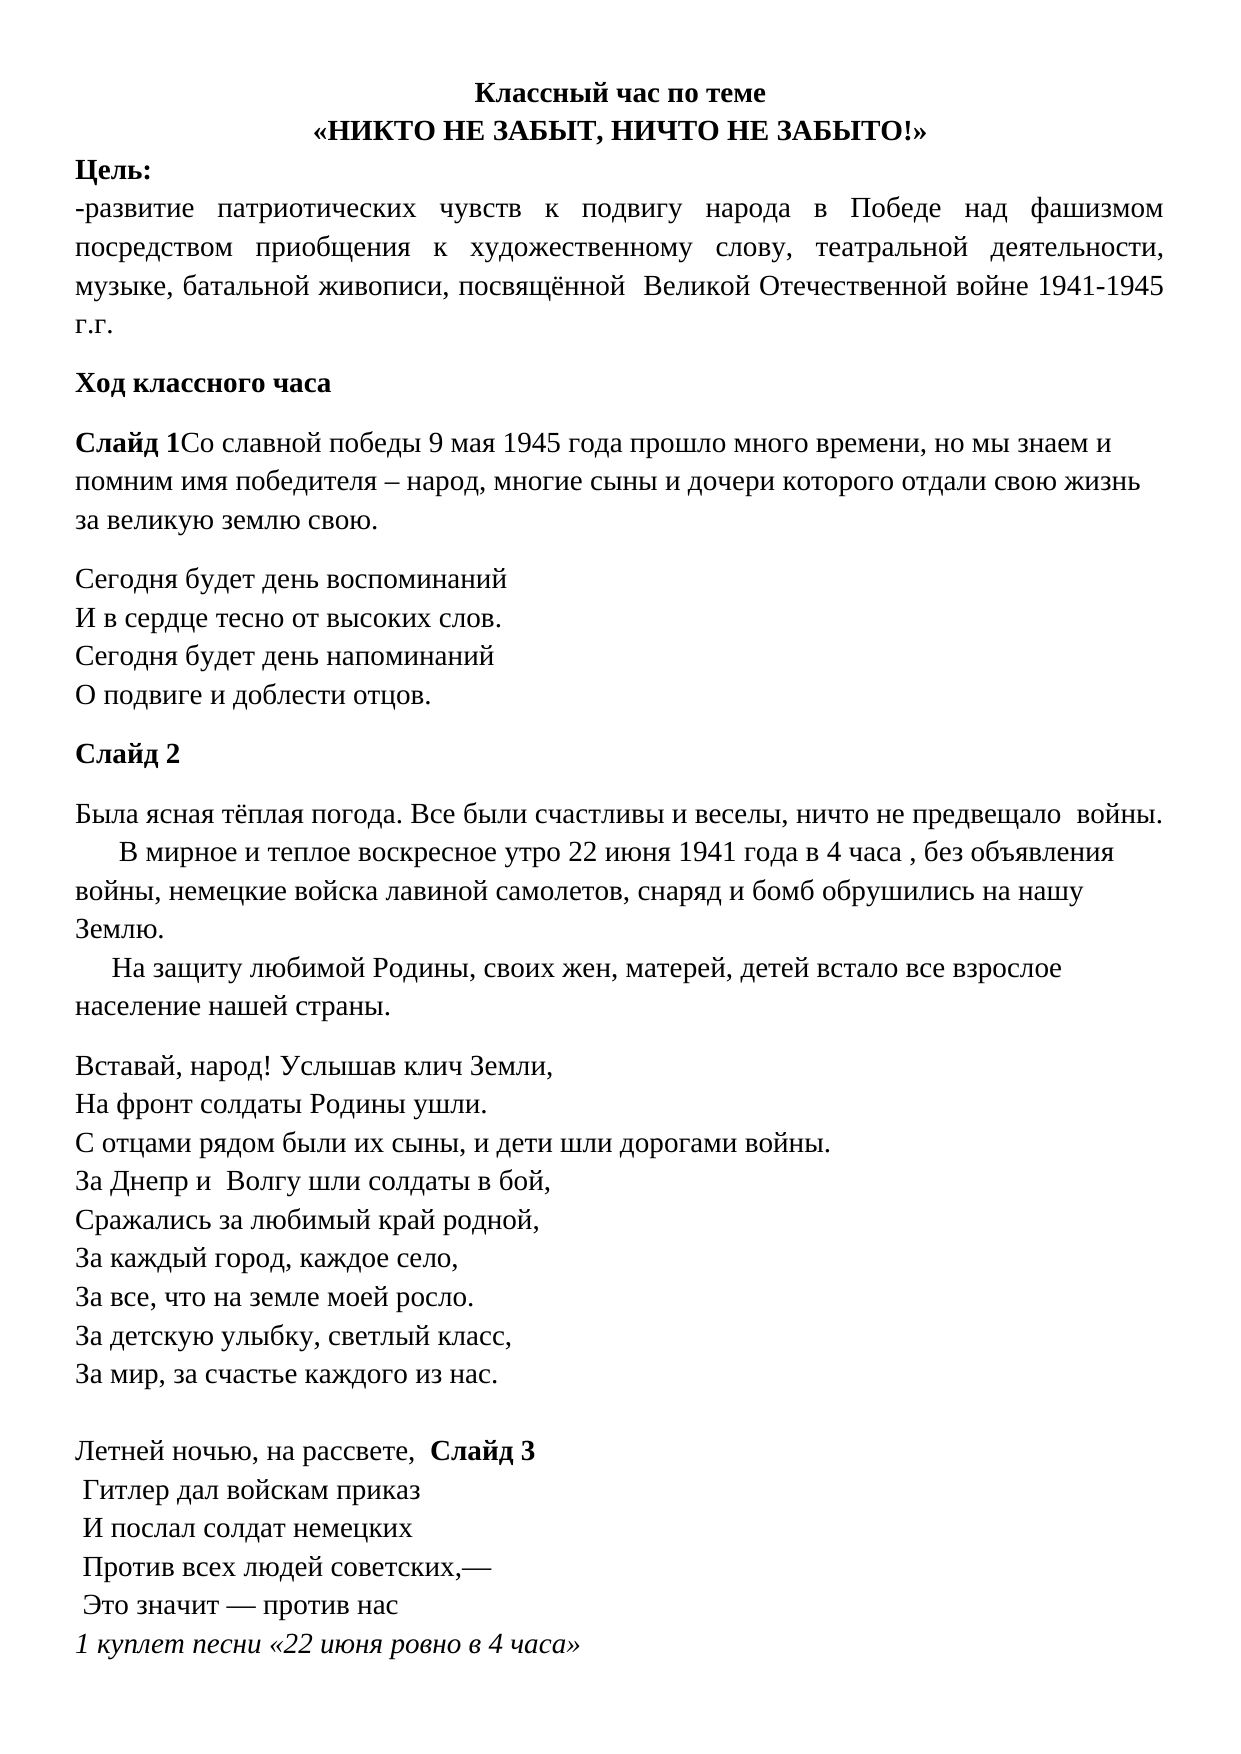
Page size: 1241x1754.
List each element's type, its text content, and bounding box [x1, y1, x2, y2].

text Была ясная тёплая погода. Все были счастливы и веселы, ничто не предвещало войны. В мирное и теплое воскресное утро 22 июня 1941 года в 4 часа , без объявления войны, немецкие войска лавиной самолетов, снаряд и бомб обрушились на нашу Землю. На защиту любимой Родины, своих жен, матерей, детей встало все взрослое население нашей страны. [75, 796, 1165, 1022]
text -развитие патриотических чувств к подвигу народа в Победе над фашизмом посредством приобщения к художественному слову, театральной деятельности, музыке, батальной живописи, посвящённой Великой Отечественной войне 1941-1945 г.г. [75, 191, 1165, 340]
text Цель: [75, 152, 1165, 186]
text Сегодня будет день воспоминаний И в сердце тесно от высоких слов. Сегодня будет день напоминаний О подвиге и доблести отцов. [75, 561, 1165, 711]
text Классный час по теме [75, 75, 1165, 108]
text Слайд 2 [75, 736, 1165, 770]
text Летней ночью, на рассвете, Слайд 3 [75, 1433, 1165, 1467]
text Гитлер дал войскам приказ [75, 1472, 1165, 1505]
text За Днепр и Волгу шли солдаты в бой, [75, 1163, 1165, 1197]
text Слайд 1Со славной победы 9 мая 1945 года прошло много времени, но мы знаем и помним имя победителя – народ, многие сыны и дочери которого отдали свою жизнь за великую землю свою. [75, 425, 1165, 536]
text С отцами рядом были их сыны, и дети шли дорогами войны. [75, 1125, 1165, 1158]
text «НИКТО НЕ ЗАБЫТ, НИЧТО НЕ ЗАБЫТО!» [75, 113, 1165, 147]
text Против всех людей советских,— [75, 1549, 1165, 1582]
text За все, что на земле моей росло. [75, 1279, 1165, 1313]
text За мир, за счастье каждого из нас. [75, 1356, 1165, 1390]
text За детскую улыбку, светлый класс, [75, 1318, 1165, 1351]
text Это значит — против нас [75, 1587, 1165, 1621]
text 1 куплет песни «22 июня ровно в 4 часа» [75, 1626, 1165, 1659]
text И послал солдат немецких [75, 1510, 1165, 1544]
text Сражались за любимый край родной, [75, 1202, 1165, 1236]
text Вставай, народ! Услышав клич Земли, [75, 1048, 1165, 1081]
text Ход классного часа [75, 366, 1165, 399]
text На фронт солдаты Родины ушли. [75, 1086, 1165, 1120]
text За каждый город, каждое село, [75, 1241, 1165, 1274]
